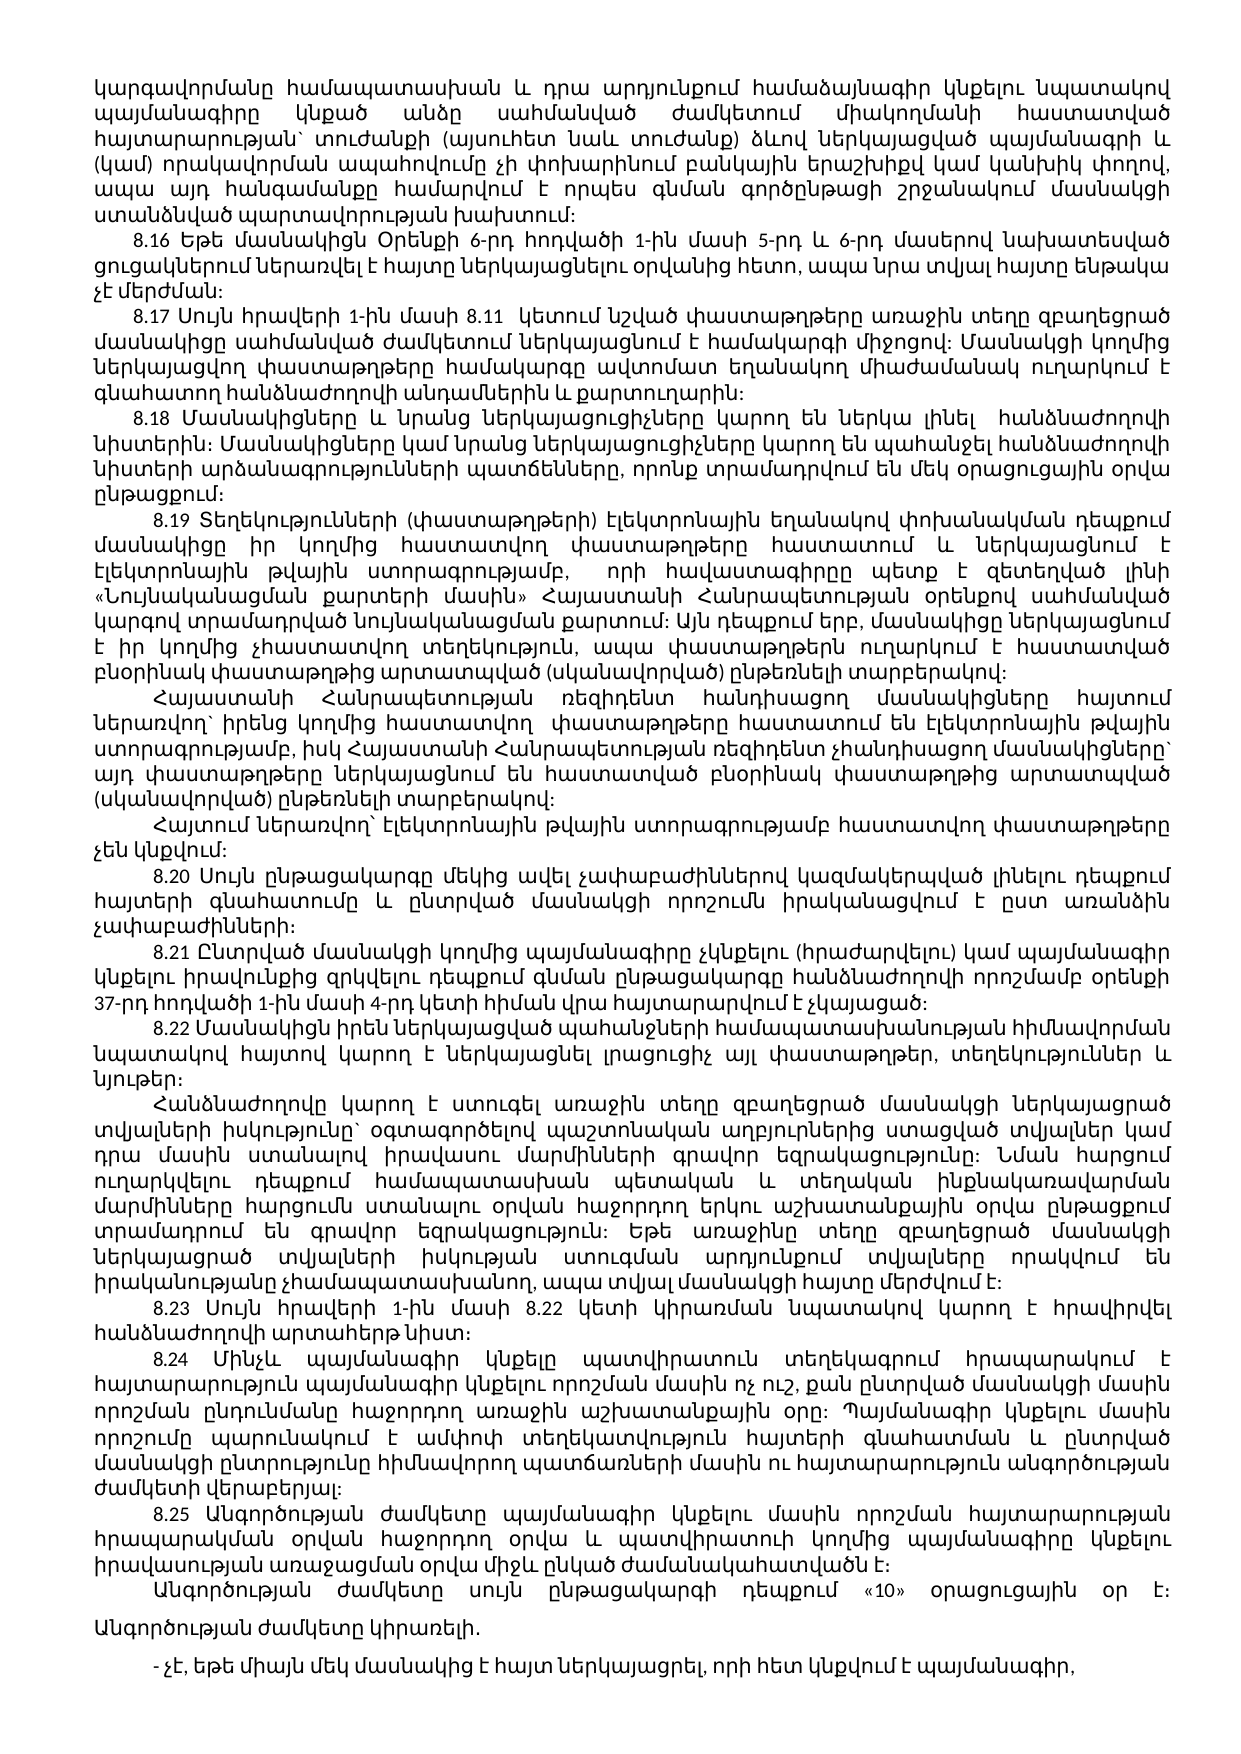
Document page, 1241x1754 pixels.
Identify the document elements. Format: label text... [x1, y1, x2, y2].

text Հանձնաժողովը կարող է ստուգել առաջին տեղը զբաղեցրած մասնակցի ներկայացրած տվյալների իսկությունը` օգտագործելով պաշտոնական աղբյուրներից ստացված տվյալներ կամ դրա մասին ստանալով իրավասու մարմինների գրավոր եզրակացությունը: Նման հարցում ուղարկվելու դեպքում համապատասխան պետական և տեղական ինքնակառավարման մարմինները հարցումն ստանալու օրվան հաջորդող երկու աշխատանքային օրվա ընթացքում տրամադրում են գրավոր եզրակացություն: Եթե առաջինը տեղը զբաղեցրած մասնակցի ներկայացրած տվյալների իսկության ստուգման արդյունքում տվյալները որակվում են իրականությանը չհամապատասխանող, ապա տվյալ մասնակցի հայտը մերժվում է: [94, 1092, 1171, 1295]
text 8.23 Սույն հրավերի 1-ին մասի 8.22 կետի կիրառման նպատակով կարող է հրավիրվել հանձնաժողովի արտահերթ նիստ։ [94, 1295, 1171, 1346]
text 8.17 Սույն հրավերի 1-ին մասի 8.11 կետում նշված փաստաթղթերը առաջին տեղը զբաղեցրած մասնակիցը սահմանված ժամկետում ներկայացնում է համակարգի միջոցով: Մասնակցի կողմից ներկայացվող փաստաթղթերը համակարգը ավտոմատ եղանակող միաժամանակ ուղարկում է գնահատող հանձնաժողովի անդամներին և քարտուղարին: [94, 304, 1171, 405]
text Անգործության ժամկետը սույն ընթացակարգի դեպքում «10» օրացուցային օր է։ Անգործության ժամկետը կիրառելի․ [94, 1577, 1171, 1641]
text Հայաստանի Հանրապետության ռեզիդենտ հանդիսացող մասնակիցները հայտում ներառվող` իրենց կողմից հաստատվող փաստաթղթերը հաստատում են էլեկտրոնային թվային ստորագրությամբ, իսկ Հայաստանի Հանրապետության ռեզիդենտ չհանդիսացող մասնակիցները` այդ փաստաթղթերը ներկայացնում են հաստատված բնօրինակ փաստաթղթից արտատպված (սկանավորված) ընթեռնելի տարբերակով: [94, 685, 1171, 812]
text 8.19 Տեղեկությունների (փաստաթղթերի) էլեկտրոնային եղանակով փոխանակման դեպքում մասնակիցը իր կողմից հաստատվող փաստաթղթերը հաստատում և ներկայացնում է էլեկտրոնային թվային ստորագրությամբ, որի հավաստագիրըը պետք է զետեղված լինի «Նույնականացման քարտերի մասին» Հայաստանի Հանրապետության օրենքով սահմանված կարգով տրամադրված նույնականացման քարտում: Այն դեպքում երբ, մասնակիցը ներկայացնում է իր կողմից չհաստատվող տեղեկություն, ապա փաստաթղթերն ուղարկում է հաստատված բնօրինակ փաստաթղթից արտատպված (սկանավորված) ընթեռնելի տարբերակով: [94, 507, 1171, 685]
text 8.20 Սույն ընթացակարգը մեկից ավել չափաբաժիններով կազմակերպված լինելու դեպքում հայտերի գնահատումը և ընտրված մասնակցի որոշումն իրականացվում է ըստ առանձին չափաբաժինների։ [94, 863, 1171, 939]
text 8.18 Մասնակիցները և նրանց ներկայացուցիչները կարող են ներկա լինել հանձնաժողովի նիստերին։ Մասնակիցները կամ նրանց ներկայացուցիչները կարող են պահանջել հանձնաժողովի նիստերի արձանագրությունների պատճենները, որոնք տրամադրվում են մեկ օրացուցային օրվա ընթացքում։ [94, 405, 1171, 507]
text 8.22 Մասնակիցն իրեն ներկայացված պահանջների համապատասխանության հիմնավորման նպատակով հայտով կարող է ներկայացնել լրացուցիչ այլ փաստաթղթեր, տեղեկություններ և նյութեր։ [94, 1015, 1171, 1092]
text 8.16 Եթե մասնակիցն Օրենքի 6-րդ հոդվածի 1-ին մասի 5-րդ և 6-րդ մասերով նախատեսված ցուցակներում ներառվել է հայտը ներկայացնելու օրվանից հետո, ապա նրա տվյալ հայտը ենթակա չէ մերժման: [94, 227, 1171, 304]
text - չէ, եթե միայն մեկ մասնակից է հայտ ներկայացրել, որի հետ կնքվում է պայմանագիր, [94, 1653, 1171, 1679]
text 8.21 Ընտրված մասնակցի կողմից պայմանագիրը չկնքելու (հրաժարվելու) կամ պայմանագիր կնքելու իրավունքից զրկվելու դեպքում գնման ընթացակարգը հանձնաժողովի որոշմամբ օրենքի 37-րդ հոդվածի 1-ին մասի 4-րդ կետի հիման վրա հայտարարվում է չկայացած: [94, 939, 1171, 1015]
text 8.24 Մինչև պայմանագիր կնքելը պատվիրատուն տեղեկագրում հրապարակում է հայտարարություն պայմանագիր կնքելու որոշման մասին ոչ ուշ, քան ընտրված մասնակցի մասին որոշման ընդունմանը հաջորդող առաջին աշխատանքային օրը: Պայմանագիր կնքելու մասին որոշումը պարունակում է ամփոփ տեղեկատվություն հայտերի գնահատման և ընտրված մասնակցի ընտրությունը հիմնավորող պատճառների մասին ու հայտարարություն անգործության ժամկետի վերաբերյալ: [94, 1346, 1171, 1501]
text Հայտում ներառվող՝ էլեկտրոնային թվային ստորագրությամբ հաստատվող փաստաթղթերը չեն կնքվում: [94, 812, 1171, 863]
text 8.25 Անգործության ժամկետը պայմանագիր կնքելու մասին որոշման հայտարարության հրապարակման օրվան հաջորդող օրվա և պատվիրատուի կողմից պայմանագիրը կնքելու իրավասության առաջացման օրվա միջև ընկած ժամանակահատվածն է։ [94, 1501, 1171, 1577]
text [94, 75, 1171, 227]
